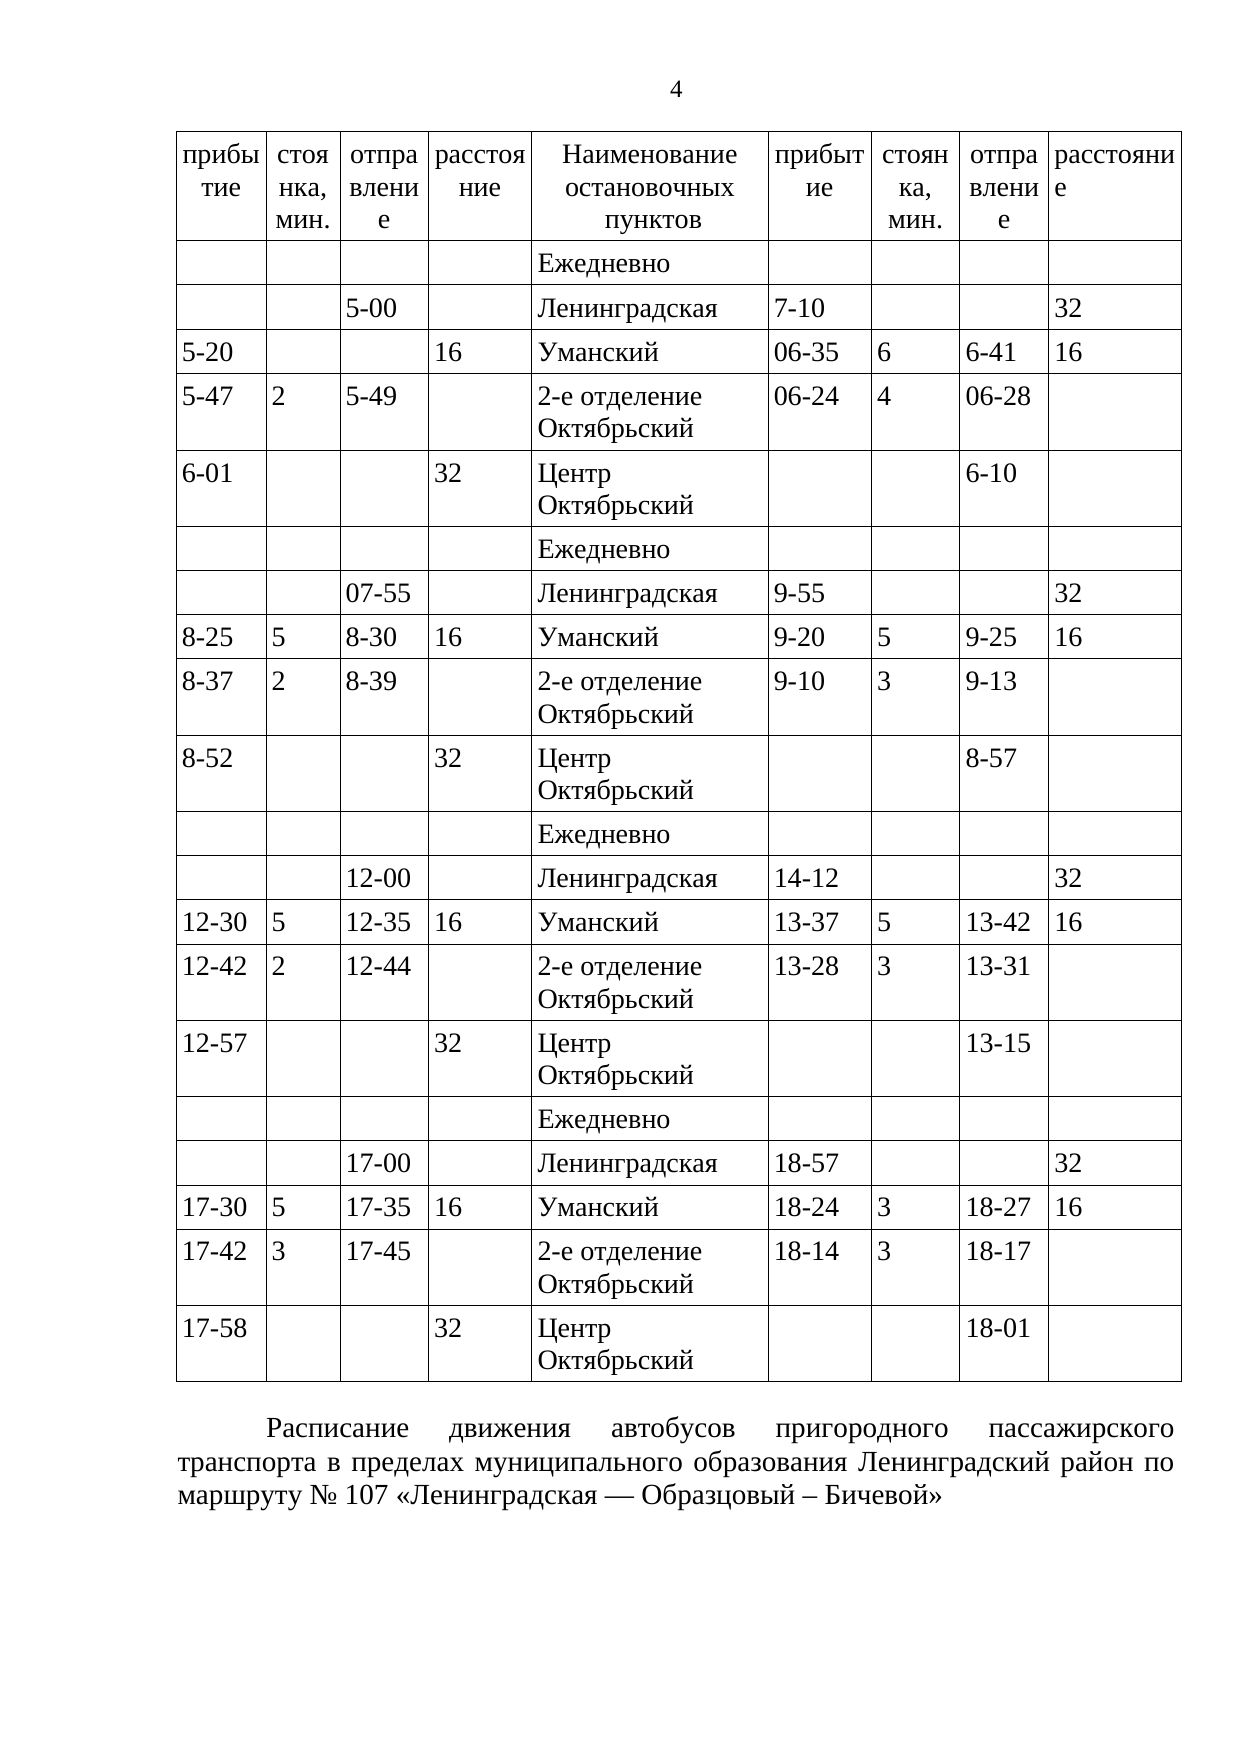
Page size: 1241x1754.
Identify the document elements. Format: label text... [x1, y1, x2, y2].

table_cell 6-41 [960, 330, 1048, 373]
table_cell 13-28 [769, 945, 871, 1020]
table_cell [769, 241, 871, 284]
table_cell Ежедневно [532, 527, 768, 570]
table_cell [267, 285, 340, 329]
table_cell 16 [429, 615, 531, 658]
table_cell 9-10 [769, 659, 871, 735]
table_cell [872, 856, 959, 899]
table_cell 32 [1049, 285, 1181, 329]
table_cell [177, 527, 266, 570]
table_cell [872, 812, 959, 855]
table_cell [177, 1097, 266, 1140]
table_cell Центр Октябрьский [532, 451, 768, 526]
table_cell [429, 527, 531, 570]
table_cell 8-52 [177, 736, 266, 811]
table_cell [267, 1141, 340, 1184]
table_cell [1049, 241, 1181, 284]
table_cell Ленинградская [532, 856, 768, 899]
table_cell 18-14 [769, 1230, 871, 1305]
table_cell 5 [267, 615, 340, 658]
table_cell 3 [872, 1230, 959, 1305]
table_cell 8-30 [341, 615, 428, 658]
table_cell [267, 1097, 340, 1140]
table_cell [267, 527, 340, 570]
table_header прибытие [769, 132, 871, 240]
table_cell Ленинградская [532, 1141, 768, 1184]
text Расписание движения автобусов пригородного пассажирского транспорта в пределах муниципального образования Ленинградский район по маршруту № 107 «Ленинградская — Образцовый – Бичевой» [177, 1410, 1175, 1511]
table_cell 32 [429, 451, 531, 526]
table_cell Уманский [532, 330, 768, 373]
table_cell 3 [872, 945, 959, 1020]
table_cell 4 [872, 374, 959, 450]
table_cell [872, 1306, 959, 1381]
table_cell [429, 945, 531, 1020]
table_cell [267, 812, 340, 855]
table_cell [769, 812, 871, 855]
table_cell 17-30 [177, 1186, 266, 1228]
table_cell 12-00 [341, 856, 428, 899]
table_cell [429, 659, 531, 735]
table_cell [872, 241, 959, 284]
table_cell 5-20 [177, 330, 266, 373]
table_cell [267, 571, 340, 614]
table_cell Ленинградская [532, 571, 768, 614]
table_cell 9-20 [769, 615, 871, 658]
table_cell 32 [1049, 571, 1181, 614]
table_cell [872, 285, 959, 329]
table_cell 16 [429, 900, 531, 943]
table_cell 8-39 [341, 659, 428, 735]
table_header стоянка, мин. [267, 132, 340, 240]
table_cell 06-24 [769, 374, 871, 450]
table_cell [872, 1097, 959, 1140]
table_cell 3 [872, 1186, 959, 1228]
table_cell Уманский [532, 1186, 768, 1228]
table_cell [267, 856, 340, 899]
table_cell [1049, 527, 1181, 570]
table_cell [177, 241, 266, 284]
table_cell [341, 1306, 428, 1381]
table_cell [960, 1097, 1048, 1140]
table_header отправление [960, 132, 1048, 240]
table_cell Ежедневно [532, 241, 768, 284]
table_cell [1049, 659, 1181, 735]
table_cell 18-24 [769, 1186, 871, 1228]
table_cell [267, 451, 340, 526]
table_cell 5 [267, 1186, 340, 1228]
table_cell [1049, 812, 1181, 855]
table_cell Ежедневно [532, 812, 768, 855]
table_cell 2-е отделение Октябрьский [532, 945, 768, 1020]
table_cell Центр Октябрьский [532, 1021, 768, 1096]
table_cell 12-35 [341, 900, 428, 943]
table_cell 13-15 [960, 1021, 1048, 1096]
table_cell 3 [267, 1230, 340, 1305]
table_cell 16 [1049, 330, 1181, 373]
table_cell [872, 1021, 959, 1096]
table_cell 12-57 [177, 1021, 266, 1096]
table_cell [872, 527, 959, 570]
table_cell Центр Октябрьский [532, 1306, 768, 1381]
table_cell [177, 812, 266, 855]
table_cell 06-28 [960, 374, 1048, 450]
table_cell [429, 241, 531, 284]
table_cell 13-31 [960, 945, 1048, 1020]
table_cell 6 [872, 330, 959, 373]
table_cell 6-01 [177, 451, 266, 526]
table_cell Уманский [532, 615, 768, 658]
table_cell 9-13 [960, 659, 1048, 735]
table_cell 16 [429, 1186, 531, 1228]
table_cell [177, 571, 266, 614]
table_cell 2-е отделение Октябрьский [532, 659, 768, 735]
table_cell [960, 285, 1048, 329]
table_cell 07-55 [341, 571, 428, 614]
table_cell [872, 1141, 959, 1184]
table_cell [1049, 374, 1181, 450]
table_cell 17-42 [177, 1230, 266, 1305]
table_cell [429, 856, 531, 899]
table_cell 5 [267, 900, 340, 943]
table_cell [341, 812, 428, 855]
table_cell Ленинградская [532, 285, 768, 329]
table_cell 18-27 [960, 1186, 1048, 1228]
table_cell 5-49 [341, 374, 428, 450]
table_cell [267, 1021, 340, 1096]
table_cell [177, 285, 266, 329]
table_cell 2-е отделение Октябрьский [532, 1230, 768, 1305]
table_cell [267, 241, 340, 284]
table_cell 5 [872, 900, 959, 943]
table_cell 2 [267, 659, 340, 735]
table_cell [341, 330, 428, 373]
table_header Наименование остановочных пунктов [532, 132, 768, 240]
table_cell [177, 856, 266, 899]
table_cell [341, 527, 428, 570]
table_header расстояние [1049, 132, 1181, 240]
table_cell Уманский [532, 900, 768, 943]
table_cell 8-37 [177, 659, 266, 735]
table_cell [769, 1306, 871, 1381]
table_cell [341, 451, 428, 526]
table_cell [1049, 1306, 1181, 1381]
table_cell 8-25 [177, 615, 266, 658]
table_cell 17-58 [177, 1306, 266, 1381]
table_cell [429, 812, 531, 855]
table_cell 13-42 [960, 900, 1048, 943]
table_cell 06-35 [769, 330, 871, 373]
table_cell [960, 812, 1048, 855]
table_cell 16 [1049, 900, 1181, 943]
table_cell [960, 1141, 1048, 1184]
table_cell [769, 1021, 871, 1096]
table_cell [872, 736, 959, 811]
table_cell [177, 1141, 266, 1184]
table_cell 5-00 [341, 285, 428, 329]
table_cell [341, 1021, 428, 1096]
table_cell [341, 1097, 428, 1140]
table_cell 12-42 [177, 945, 266, 1020]
table_cell [1049, 451, 1181, 526]
table_cell [769, 451, 871, 526]
table_cell 32 [429, 1306, 531, 1381]
table_cell 17-35 [341, 1186, 428, 1228]
table_cell [267, 1306, 340, 1381]
table_cell 9-25 [960, 615, 1048, 658]
table_cell 16 [429, 330, 531, 373]
table_cell [429, 285, 531, 329]
table_cell [769, 736, 871, 811]
table_cell 8-57 [960, 736, 1048, 811]
table_cell [341, 241, 428, 284]
table_cell Ежедневно [532, 1097, 768, 1140]
table_cell [769, 527, 871, 570]
table_cell 9-55 [769, 571, 871, 614]
table_cell 17-45 [341, 1230, 428, 1305]
table_cell [429, 1141, 531, 1184]
table_header расстояние [429, 132, 531, 240]
table_cell 5 [872, 615, 959, 658]
table_cell 18-01 [960, 1306, 1048, 1381]
table_cell 16 [1049, 615, 1181, 658]
table_cell [960, 571, 1048, 614]
table_header отправление [341, 132, 428, 240]
table_cell [769, 1097, 871, 1140]
table_cell [429, 571, 531, 614]
table_cell [1049, 1097, 1181, 1140]
table_cell 32 [1049, 1141, 1181, 1184]
table_cell 6-10 [960, 451, 1048, 526]
table_cell [429, 374, 531, 450]
table_cell 2 [267, 945, 340, 1020]
table_cell 32 [429, 736, 531, 811]
table_cell 12-30 [177, 900, 266, 943]
table_cell [267, 736, 340, 811]
table_cell 2 [267, 374, 340, 450]
table_cell Центр Октябрьский [532, 736, 768, 811]
table_cell [872, 571, 959, 614]
table_cell [341, 736, 428, 811]
table_cell [960, 527, 1048, 570]
table_cell 2-е отделение Октябрьский [532, 374, 768, 450]
table_cell 5-47 [177, 374, 266, 450]
table_cell 7-10 [769, 285, 871, 329]
table_cell 17-00 [341, 1141, 428, 1184]
table_cell [872, 451, 959, 526]
table_cell [429, 1230, 531, 1305]
table_cell [1049, 945, 1181, 1020]
table_header прибытие [177, 132, 266, 240]
table_cell 3 [872, 659, 959, 735]
table_cell 14-12 [769, 856, 871, 899]
table_cell 16 [1049, 1186, 1181, 1228]
table_cell [429, 1097, 531, 1140]
table_cell [1049, 1021, 1181, 1096]
table_cell 32 [1049, 856, 1181, 899]
table_cell [960, 856, 1048, 899]
table_cell 13-37 [769, 900, 871, 943]
table_header стоянка, мин. [872, 132, 959, 240]
table_cell 18-17 [960, 1230, 1048, 1305]
table_cell 12-44 [341, 945, 428, 1020]
table_cell 32 [429, 1021, 531, 1096]
table_cell [960, 241, 1048, 284]
table_cell [1049, 736, 1181, 811]
table_cell [1049, 1230, 1181, 1305]
table_cell 18-57 [769, 1141, 871, 1184]
table_cell [267, 330, 340, 373]
